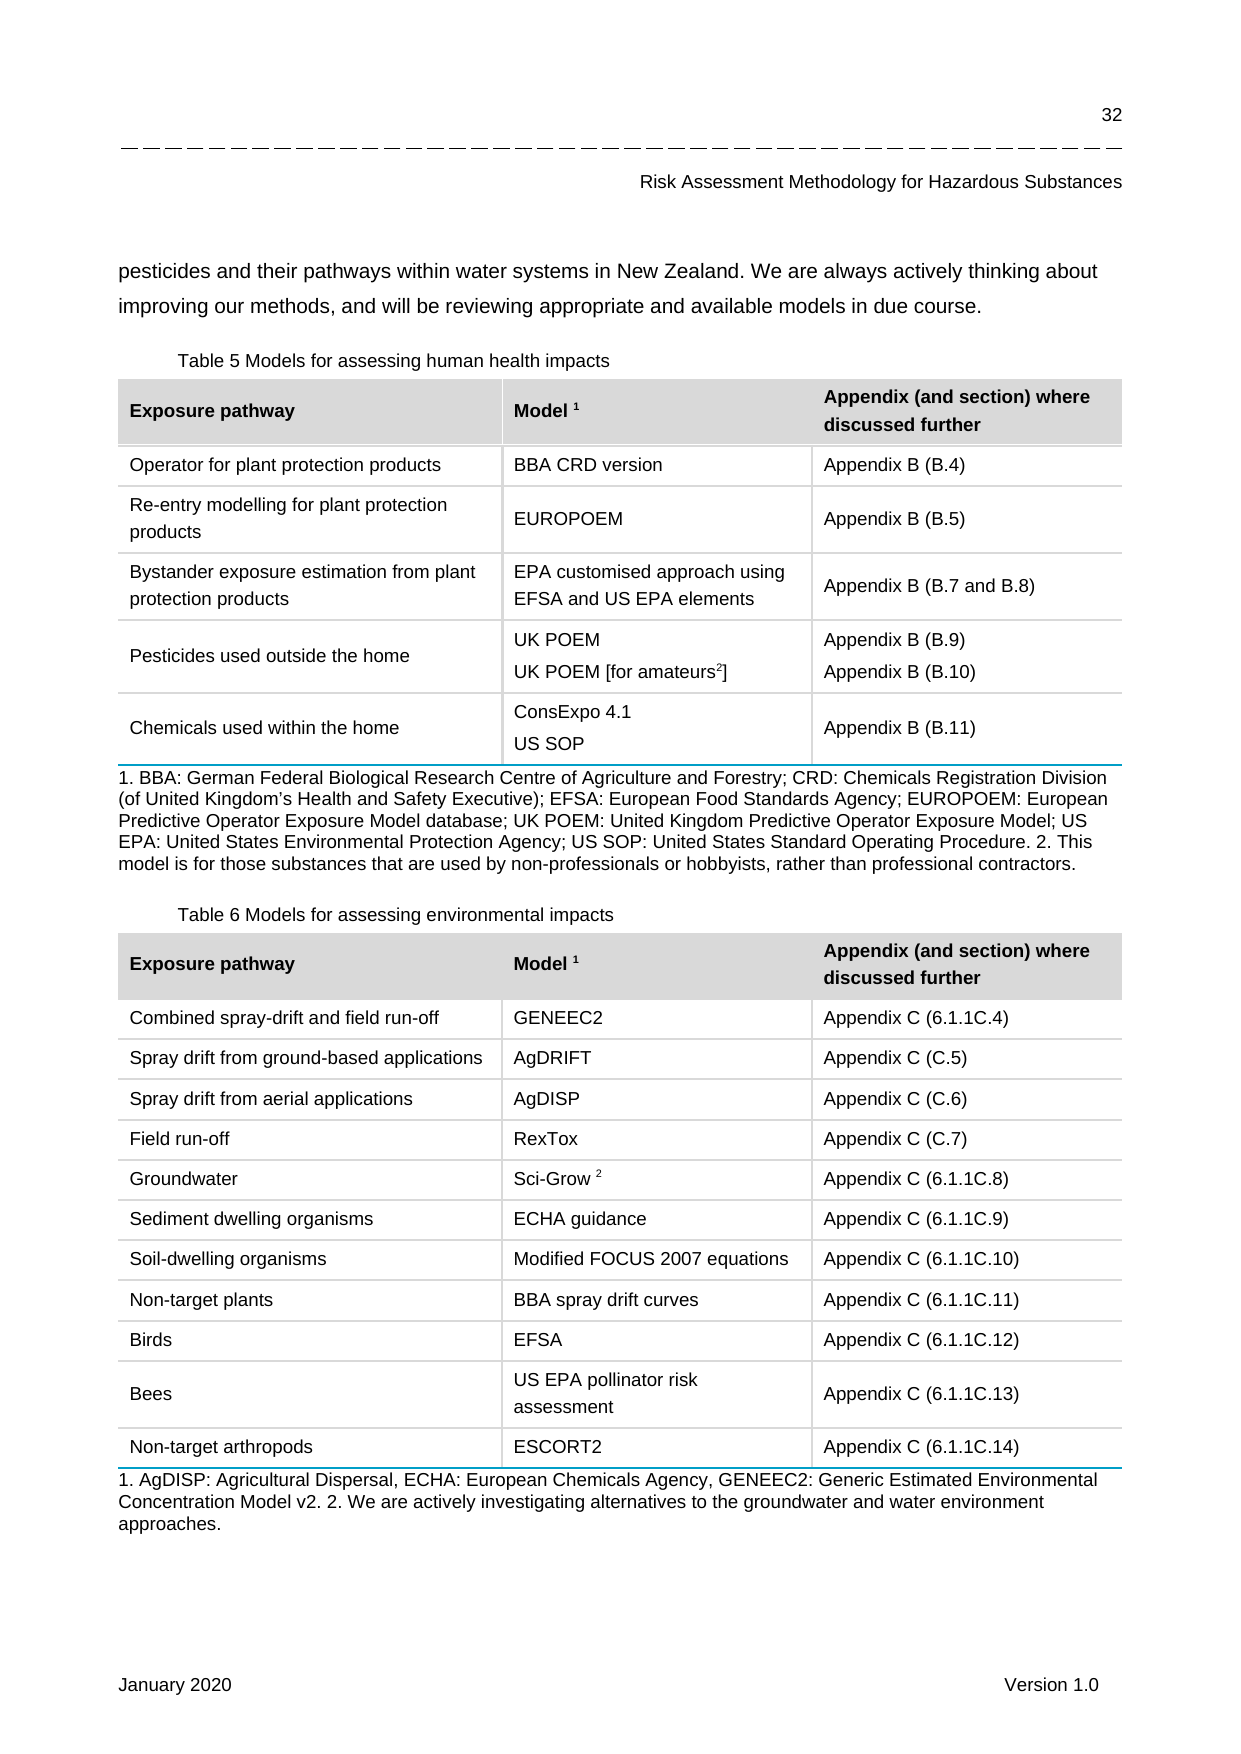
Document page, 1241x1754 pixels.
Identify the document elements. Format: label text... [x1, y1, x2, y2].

table_cell AgDRIFT [503, 1040, 811, 1078]
table_cell GENEEC2 [503, 1000, 811, 1038]
table_cell Spray drift from ground-based applications [118, 1040, 501, 1078]
table_cell Appendix B (B.4) [813, 447, 1122, 485]
table_cell Appendix C (6.C.9) [813, 1201, 1122, 1239]
table_cell Sci-Grow 2 [503, 1161, 811, 1199]
table_cell Non-target arthropods [118, 1429, 501, 1467]
table_cell Non-target plants [118, 1281, 501, 1319]
table_cell ECHA guidance [503, 1201, 811, 1239]
table_cell Appendix C (6.C.14) [813, 1429, 1122, 1467]
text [118, 250, 1122, 321]
table_cell Bystander exposure estimation from plant protection products [118, 554, 501, 619]
table_header Appendix (and section) where discussed further [812, 379, 1122, 444]
table_cell RexTox [503, 1121, 811, 1159]
table_cell Appendix C (6.C.10) [813, 1241, 1122, 1279]
table_cell ESCORT2 [503, 1429, 811, 1467]
table_cell Soil-dwelling organisms [118, 1241, 501, 1279]
table_cell Appendix C (C.5) [813, 1040, 1122, 1078]
text 1. AgDISP: Agricultural Dispersal, ECHA: European Chemicals Agency, GENEEC2: Generic Estimated Environmental Concentration Model v2. 2. We are actively investigating alternatives to the groundwater and water environment approaches. [118, 1469, 1122, 1534]
table_cell Re-entry modelling for plant protection products [118, 487, 501, 552]
table_cell Birds [118, 1322, 501, 1360]
table_cell Field run-off [118, 1121, 501, 1159]
table_cell Appendix C (6.C.11) [813, 1281, 1122, 1319]
table_header Model 1 [502, 933, 812, 998]
table_cell ConsExpo 4.1 US SOP [504, 694, 811, 764]
table_cell Operator for plant protection products [118, 447, 501, 485]
table_cell Appendix B (B.9) Appendix B (B.10) [813, 621, 1122, 692]
table_cell Appendix C (6.C.8) [813, 1161, 1122, 1199]
table_cell BBA CRD version [504, 447, 811, 485]
table_header Model 1 [503, 379, 812, 444]
text Table 5 Models for assessing human health impacts [177, 346, 1122, 373]
table_cell US EPA pollinator risk assessment [503, 1362, 811, 1427]
text Table 6 Models for assessing environmental impacts [177, 899, 1122, 926]
table_cell Bees [118, 1362, 501, 1427]
table_cell Spray drift from aerial applications [118, 1080, 501, 1118]
table_cell Sediment dwelling organisms [118, 1201, 501, 1239]
table_cell EFSA [503, 1322, 811, 1360]
table_cell Appendix B (B.7 and B.8) [813, 554, 1122, 619]
table_cell Appendix C (C.7) [813, 1121, 1122, 1159]
text 1. BBA: German Federal Biological Research Centre of Agriculture and Forestry; CRD: Chemicals Registration Division (of United Kingdom’s Health and Safety Executive); EFSA: European Food Standards Agency; EUROPOEM: European Predictive Operator Exposure Model database; UK POEM: United Kingdom Predictive Operator Exposure Model; US EPA: United States Environmental Protection Agency; US SOP: United States Standard Operating Procedure. 2. This model is for those substances that are used by non-professionals or hobbyists, rather than professional contractors. [118, 766, 1122, 874]
table_cell Chemicals used within the home [118, 694, 501, 764]
table_cell Appendix B (B.11) [813, 694, 1122, 764]
table_cell Appendix C (6.C.12) [813, 1322, 1122, 1360]
table_cell UK POEM UK POEM [for amateurs2] [504, 621, 811, 692]
table_cell EPA customised approach using EFSA and US EPA elements [504, 554, 811, 619]
table_cell BBA spray drift curves [503, 1281, 811, 1319]
table_cell Appendix C (6.C.13) [813, 1362, 1122, 1427]
table_header Exposure pathway [118, 933, 502, 998]
table_cell Pesticides used outside the home [118, 621, 501, 692]
table_cell Groundwater [118, 1161, 501, 1199]
table_cell Combined spray-drift and field run-off [118, 1000, 501, 1038]
table_cell Appendix B (B.5) [813, 487, 1122, 552]
table_cell AgDISP [503, 1080, 811, 1118]
table_cell Appendix C (C.6) [813, 1080, 1122, 1118]
table_cell EUROPOEM [504, 487, 811, 552]
table_header Appendix (and section) where discussed further [812, 933, 1122, 998]
table_cell Modified FOCUS 2007 equations [503, 1241, 811, 1279]
table_cell Appendix C (6.C.4) [813, 1000, 1122, 1038]
table_header Exposure pathway [118, 379, 502, 444]
